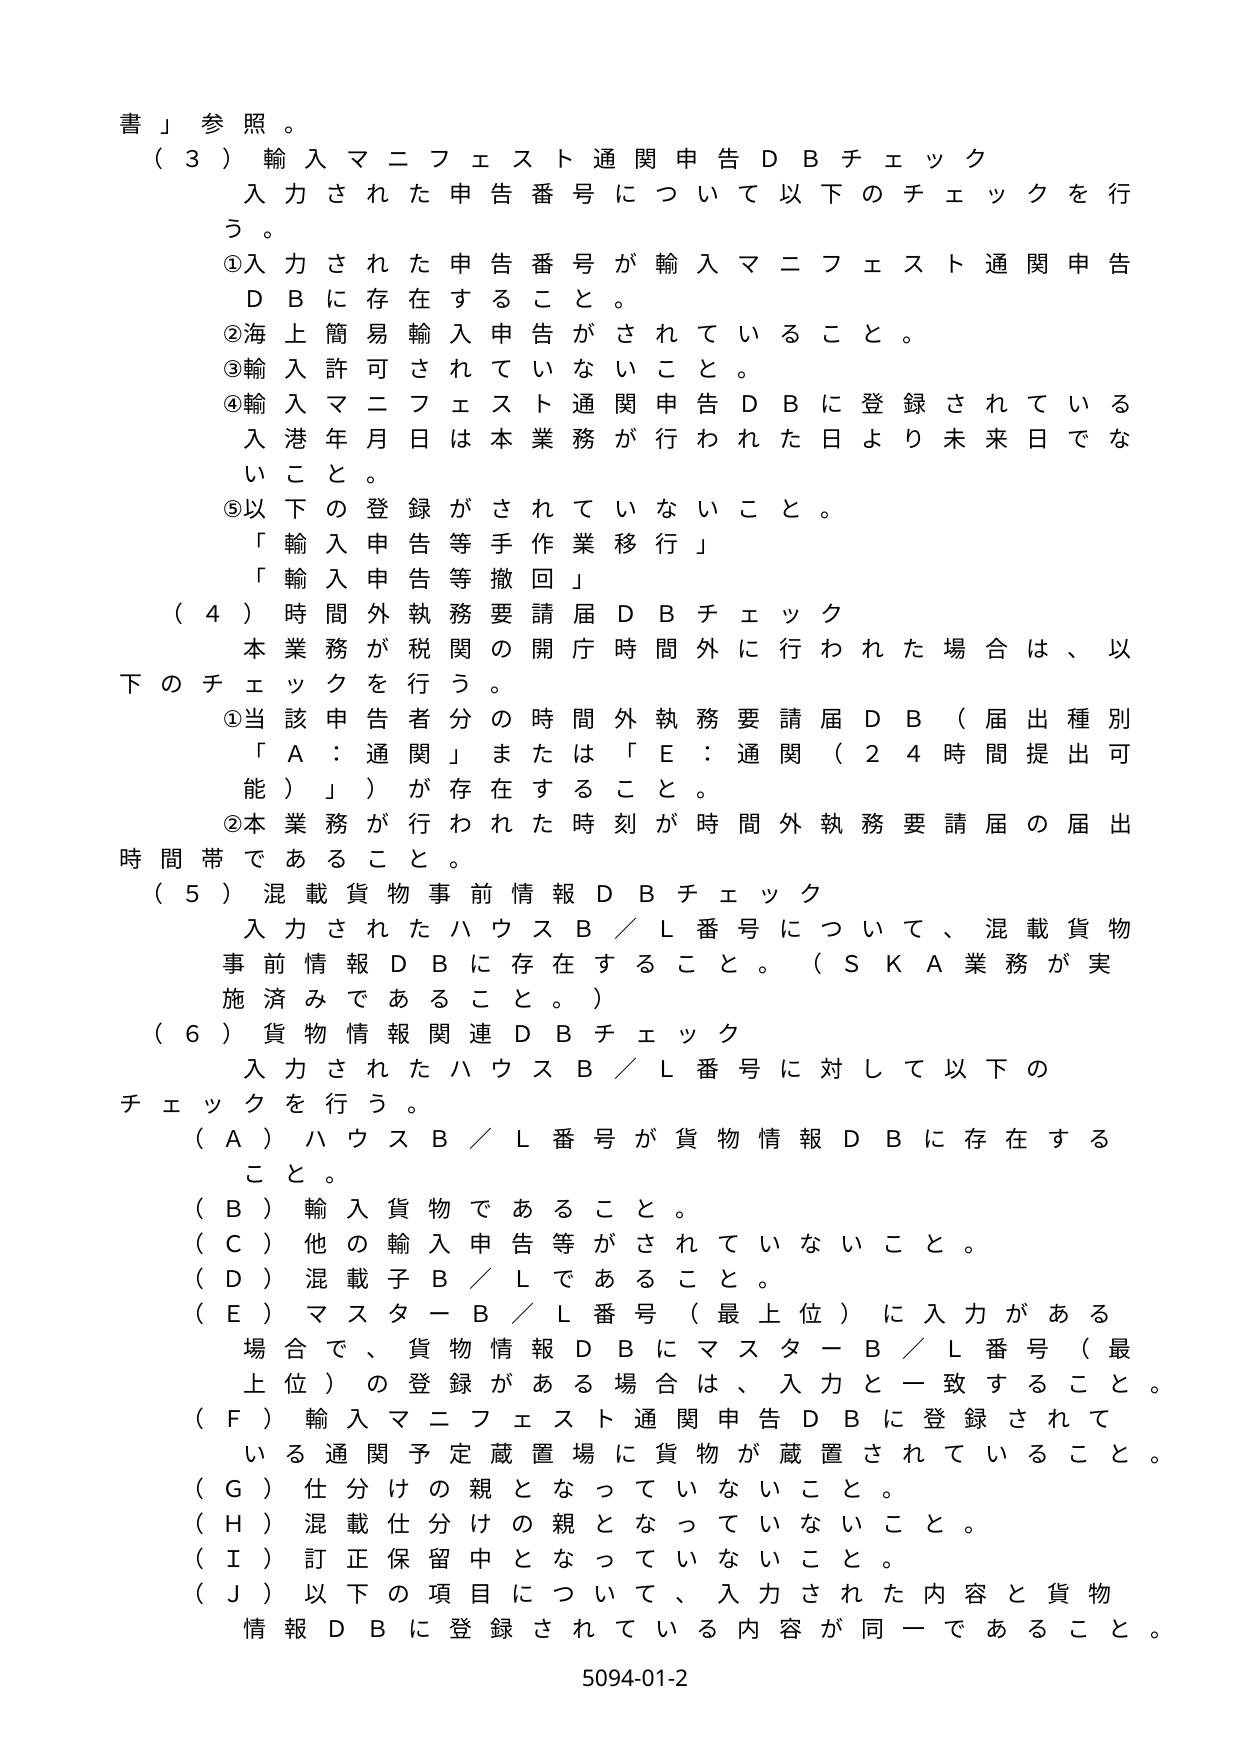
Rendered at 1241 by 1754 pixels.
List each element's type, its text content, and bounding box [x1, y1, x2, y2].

text 「輸入申告等手作業移行」 [222, 525, 1150, 560]
text （Ｅ）マスターＢ／Ｌ番号（最上位）に入力がある場合で、貨物情報ＤＢにマスターＢ／Ｌ番号（最上位）の登録がある場合は、入力と一致すること。 [161, 1295, 1150, 1400]
text （４）時間外執務要請届ＤＢチェック [119, 595, 1150, 630]
text ②本業務が行われた時刻が時間外執務要請届の届出時間帯であること。 [119, 805, 1150, 875]
text ③輸入許可されていないこと。 [202, 350, 1150, 385]
text （Ｄ）混載子Ｂ／Ｌであること。 [161, 1260, 1150, 1295]
text （Ｈ）混載仕分けの親となっていないこと。 [161, 1505, 1150, 1540]
text ①当該申告者分の時間外執務要請届ＤＢ（届出種別「Ａ：通関」または「Ｅ：通関（２４時間提出可能）」）が存在すること。 [202, 700, 1150, 805]
text （Ｂ）輸入貨物であること。 [161, 1190, 1150, 1225]
text 入力されたハウスＢ／Ｌ番号に対して以下のチェックを行う。 [119, 1050, 1150, 1120]
text ⑤以下の登録がされていないこと。 [202, 490, 1150, 525]
text （Ｆ）輸入マニフェスト通関申告ＤＢに登録されている通関予定蔵置場に貨物が蔵置されていること。 [161, 1400, 1150, 1470]
text （Ｇ）仕分けの親となっていないこと。 [161, 1470, 1150, 1505]
text ①入力された申告番号が輸入マニフェスト通関申告ＤＢに存在すること。 [202, 245, 1150, 315]
text ④輸入マニフェスト通関申告ＤＢに登録されている入港年月日は本業務が行われた日より未来日でないこと。 [202, 385, 1150, 490]
text （Ａ）ハウスＢ／Ｌ番号が貨物情報ＤＢに存在すること。 [161, 1120, 1150, 1190]
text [119, 105, 1150, 140]
text （３）輸入マニフェスト通関申告ＤＢチェック [119, 140, 1150, 175]
text （Ｊ）以下の項目について、入力された内容と貨物情報ＤＢに登録されている内容が同一であること。 [161, 1575, 1150, 1645]
text 入力された申告番号について以下のチェックを行う。 [202, 175, 1150, 245]
text （Ｉ）訂正保留中となっていないこと。 [161, 1540, 1150, 1575]
text ②海上簡易輸入申告がされていること。 [202, 315, 1150, 350]
text 「輸入申告等撤回」 [222, 560, 1150, 595]
text 本業務が税関の開庁時間外に行われた場合は、以下のチェックを行う。 [119, 630, 1150, 700]
text （６）貨物情報関連ＤＢチェック [119, 1015, 1150, 1050]
text （Ｃ）他の輸入申告等がされていないこと。 [161, 1225, 1150, 1260]
text 入力されたハウスＢ／Ｌ番号について、混載貨物事前情報ＤＢに存在すること。（ＳＫＡ業務が実施済みであること。） [202, 910, 1150, 1015]
text （５）混載貨物事前情報ＤＢチェック [119, 875, 1150, 910]
